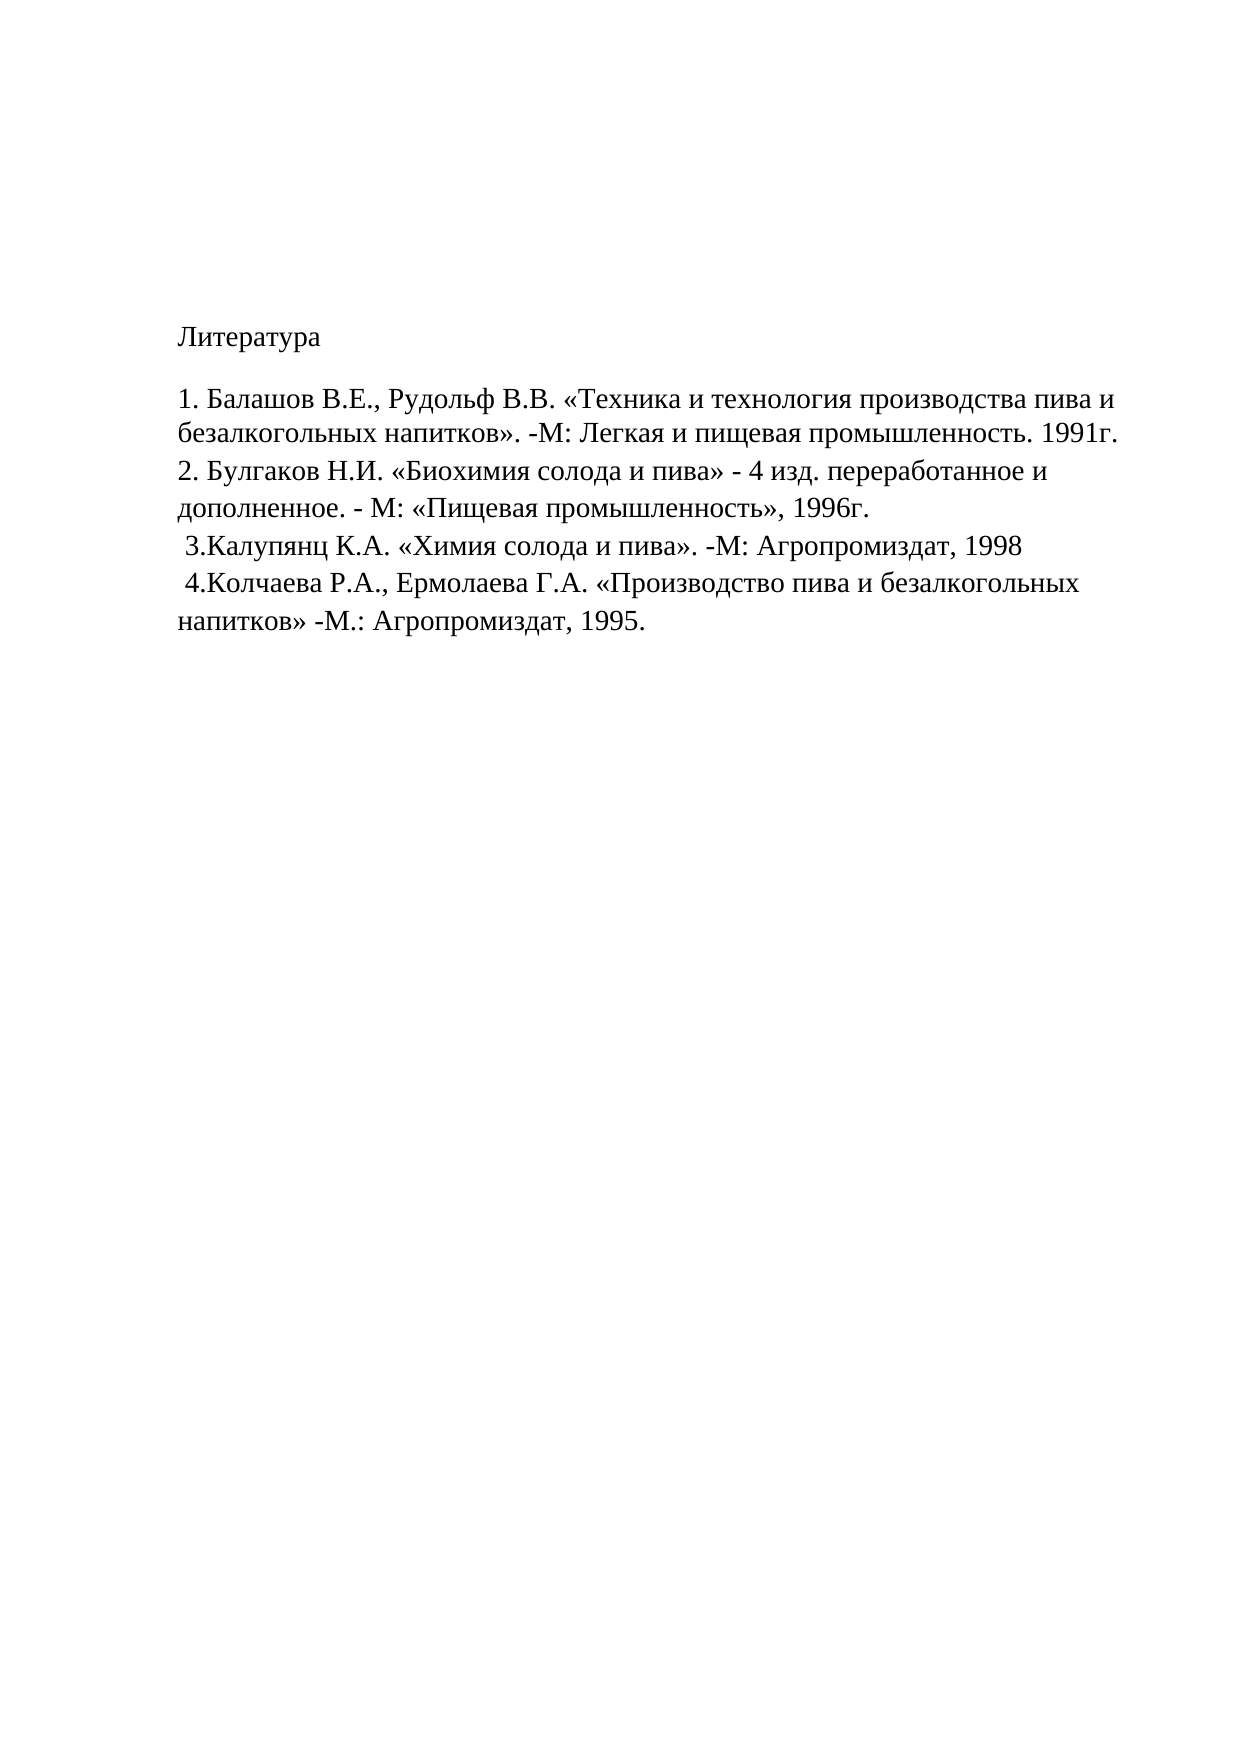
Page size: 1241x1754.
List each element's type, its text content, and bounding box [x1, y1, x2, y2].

text 2. Булгаков Н.И. «Биохимия солода и пива» - 4 изд. переработанное и дополненное. - М: «Пищевая промышленность», 1996г. [177, 449, 1152, 524]
text 1. Балашов В.Е., Рудольф В.В. «Техника и технология производства пива и безалкогольных напитков». -М: Легкая и пищевая промышленность. 1991г. [177, 382, 1152, 449]
text Литература [177, 319, 1152, 353]
text 4.Колчаева Р.А., Ермолаева Г.А. «Производство пива и безалкогольных напитков» -М.: Агропромиздат, 1995. [177, 561, 1152, 636]
text 3.Калупянц К.А. «Химия солода и пива». -М: Агропромиздат, 1998 [177, 524, 1152, 561]
